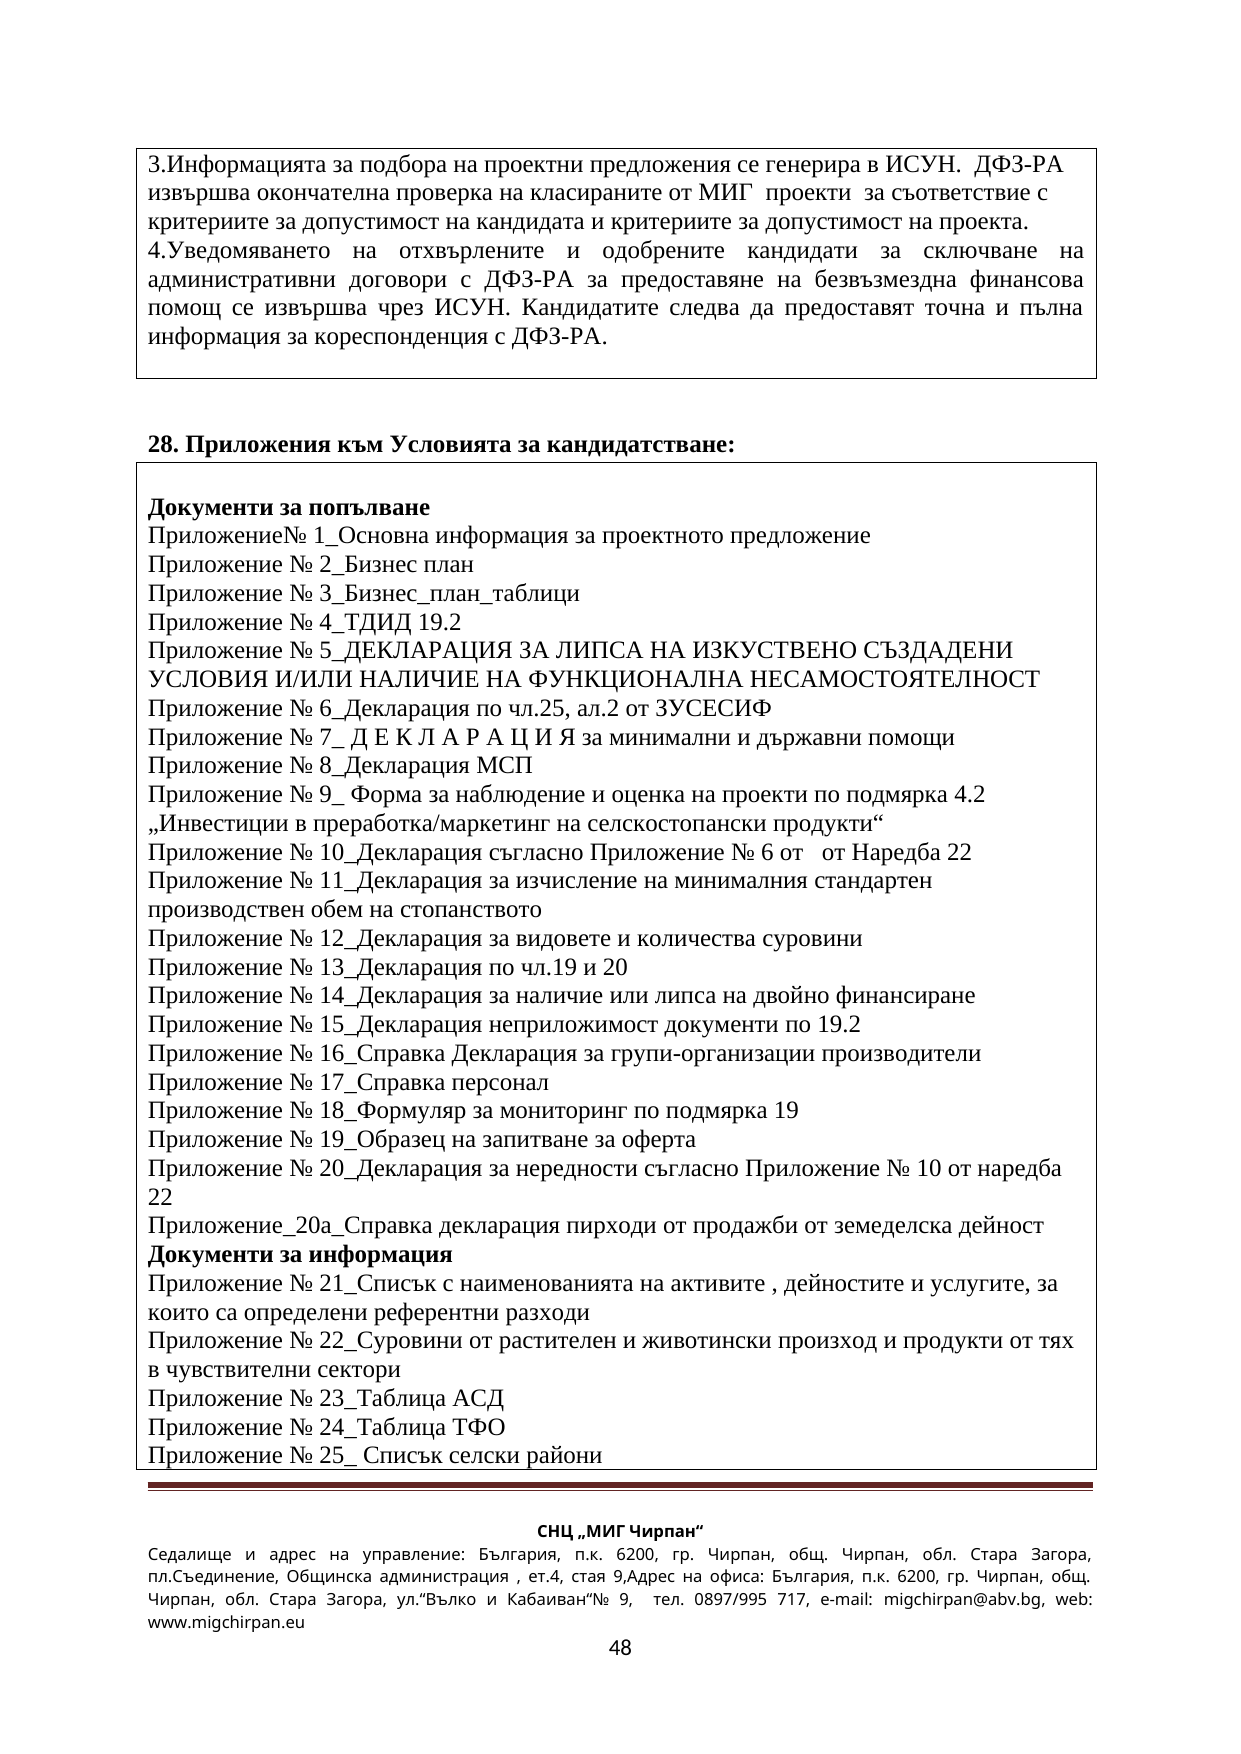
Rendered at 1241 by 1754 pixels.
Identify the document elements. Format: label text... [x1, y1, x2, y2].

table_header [137, 463, 1096, 1469]
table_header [137, 149, 1096, 378]
subtitle 28. Приложения към Условията за кандидатстване: [148, 429, 1093, 458]
